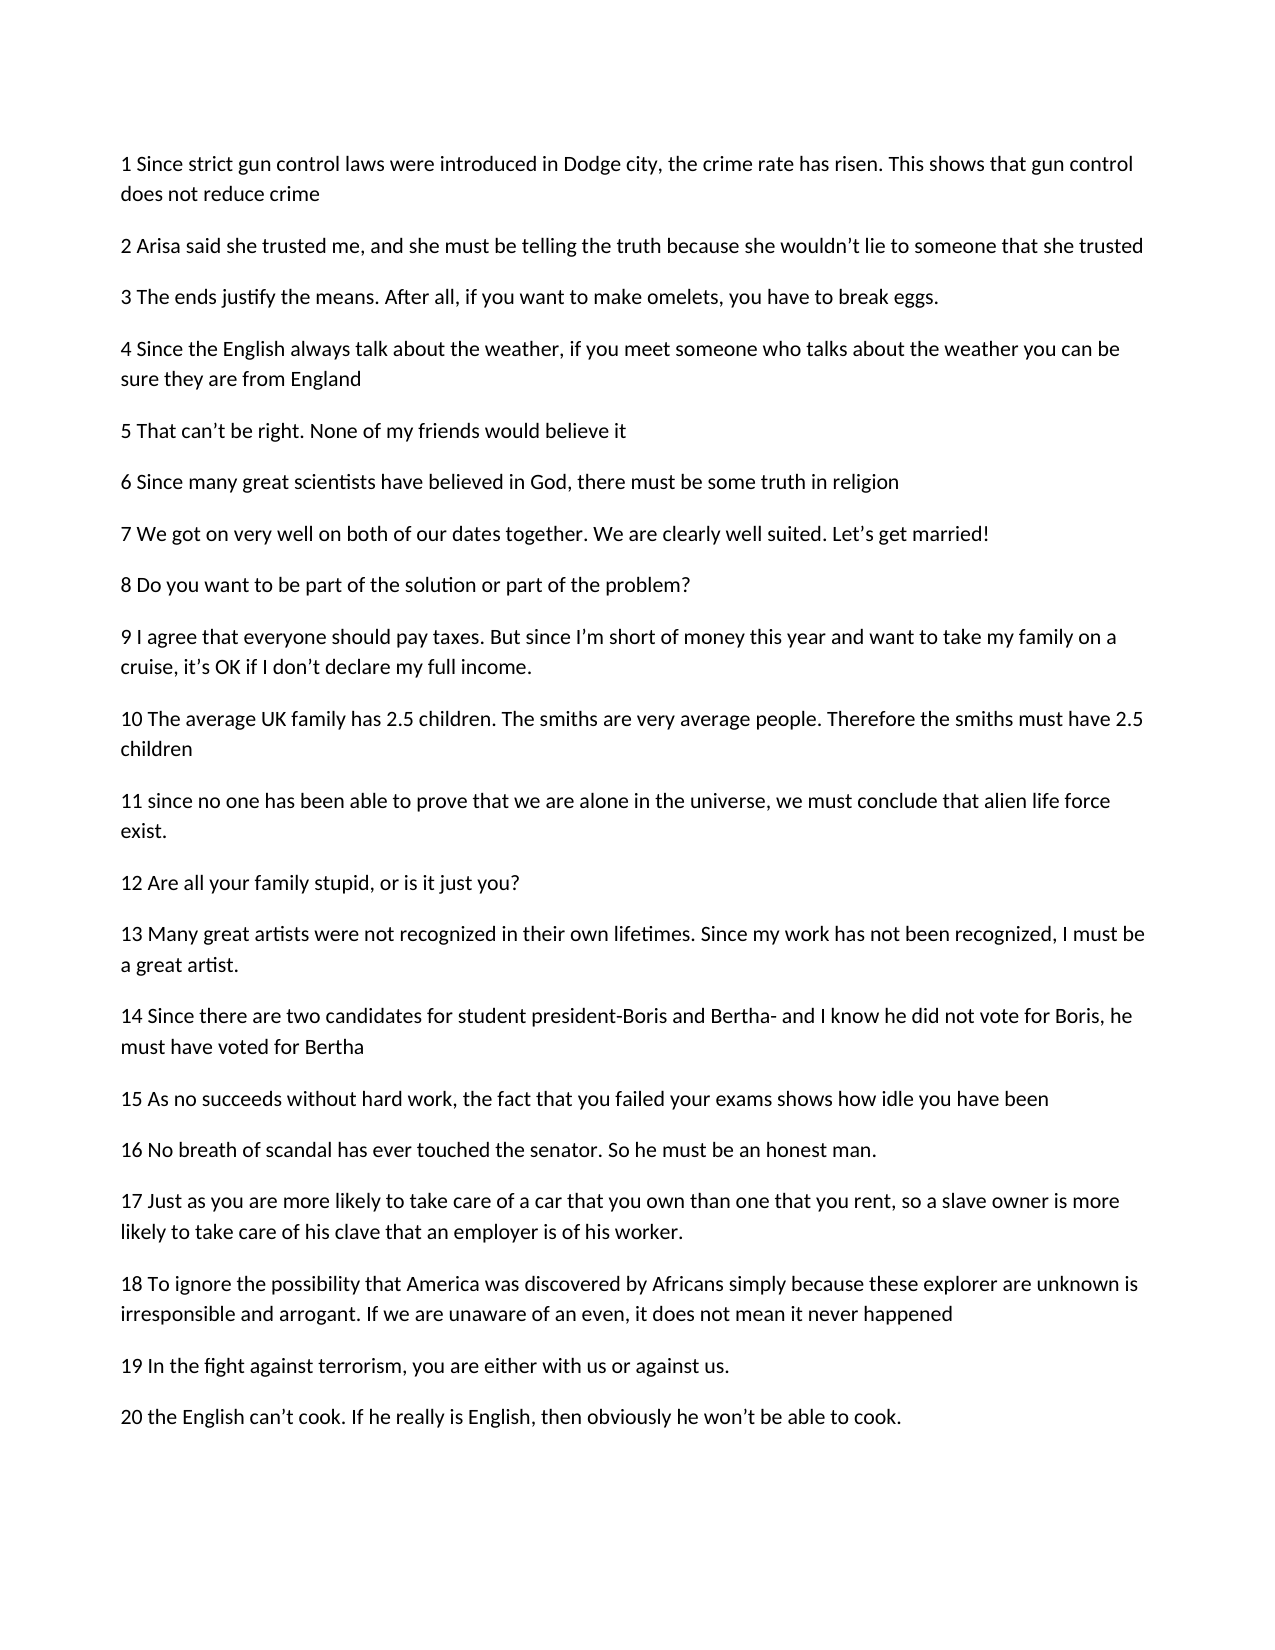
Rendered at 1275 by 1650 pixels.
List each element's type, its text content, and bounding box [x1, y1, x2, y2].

text 1 Since strict gun control laws were introduced in Dodge city, the crime rate has risen. This shows that gun control does not reduce crime [120, 150, 1154, 207]
text 8 Do you want to be part of the solution or part of the problem? [120, 571, 1154, 598]
text 20 the English can’t cook. If he really is English, then obviously he won’t be able to cook. [120, 1403, 1154, 1430]
text 9 I agree that everyone should pay taxes. But since I’m short of money this year and want to take my family on a cruise, it’s OK if I don’t declare my full income. [120, 623, 1154, 680]
text 11 since no one has been able to prove that we are alone in the universe, we must conclude that alien life force exist. [120, 787, 1154, 844]
text 12 Are all your family stupid, or is it just you? [120, 869, 1154, 896]
text 5 That can’t be right. None of my friends would believe it [120, 417, 1154, 444]
text 7 We got on very well on both of our dates together. We are clearly well suited. Let’s get married! [120, 520, 1154, 547]
text 10 The average UK family has 2.5 children. The smiths are very average people. Therefore the smiths must have 2.5 children [120, 705, 1154, 762]
text 15 As no succeeds without hard work, the fact that you failed your exams shows how idle you have been [120, 1085, 1154, 1111]
text 6 Since many great scientists have believed in God, there must be some truth in religion [120, 468, 1154, 495]
text 13 Many great artists were not recognized in their own lifetimes. Since my work has not been recognized, I must be a great artist. [120, 921, 1154, 978]
text 18 To ignore the possibility that America was discovered by Africans simply because these explorer are unknown is irresponsible and arrogant. If we are unaware of an even, it does not mean it never happened [120, 1270, 1154, 1327]
text 14 Since there are two candidates for student president-Boris and Bertha- and I know he did not vote for Boris, he must have voted for Bertha [120, 1003, 1154, 1060]
text 4 Since the English always talk about the weather, if you meet someone who talks about the weather you can be sure they are from England [120, 335, 1154, 392]
text 17 Just as you are more likely to take care of a car that you own than one that you rent, so a slave owner is more likely to take care of his clave that an employer is of his worker. [120, 1188, 1154, 1245]
text 19 In the fight against terrorism, you are either with us or against us. [120, 1352, 1154, 1378]
text 2 Arisa said she trusted me, and she must be telling the truth because she wouldn’t lie to someone that she trusted [120, 232, 1154, 259]
text 3 The ends justify the means. After all, if you want to make omelets, you have to break eggs. [120, 283, 1154, 310]
text 16 No breath of scandal has ever touched the senator. So he must be an honest man. [120, 1136, 1154, 1163]
